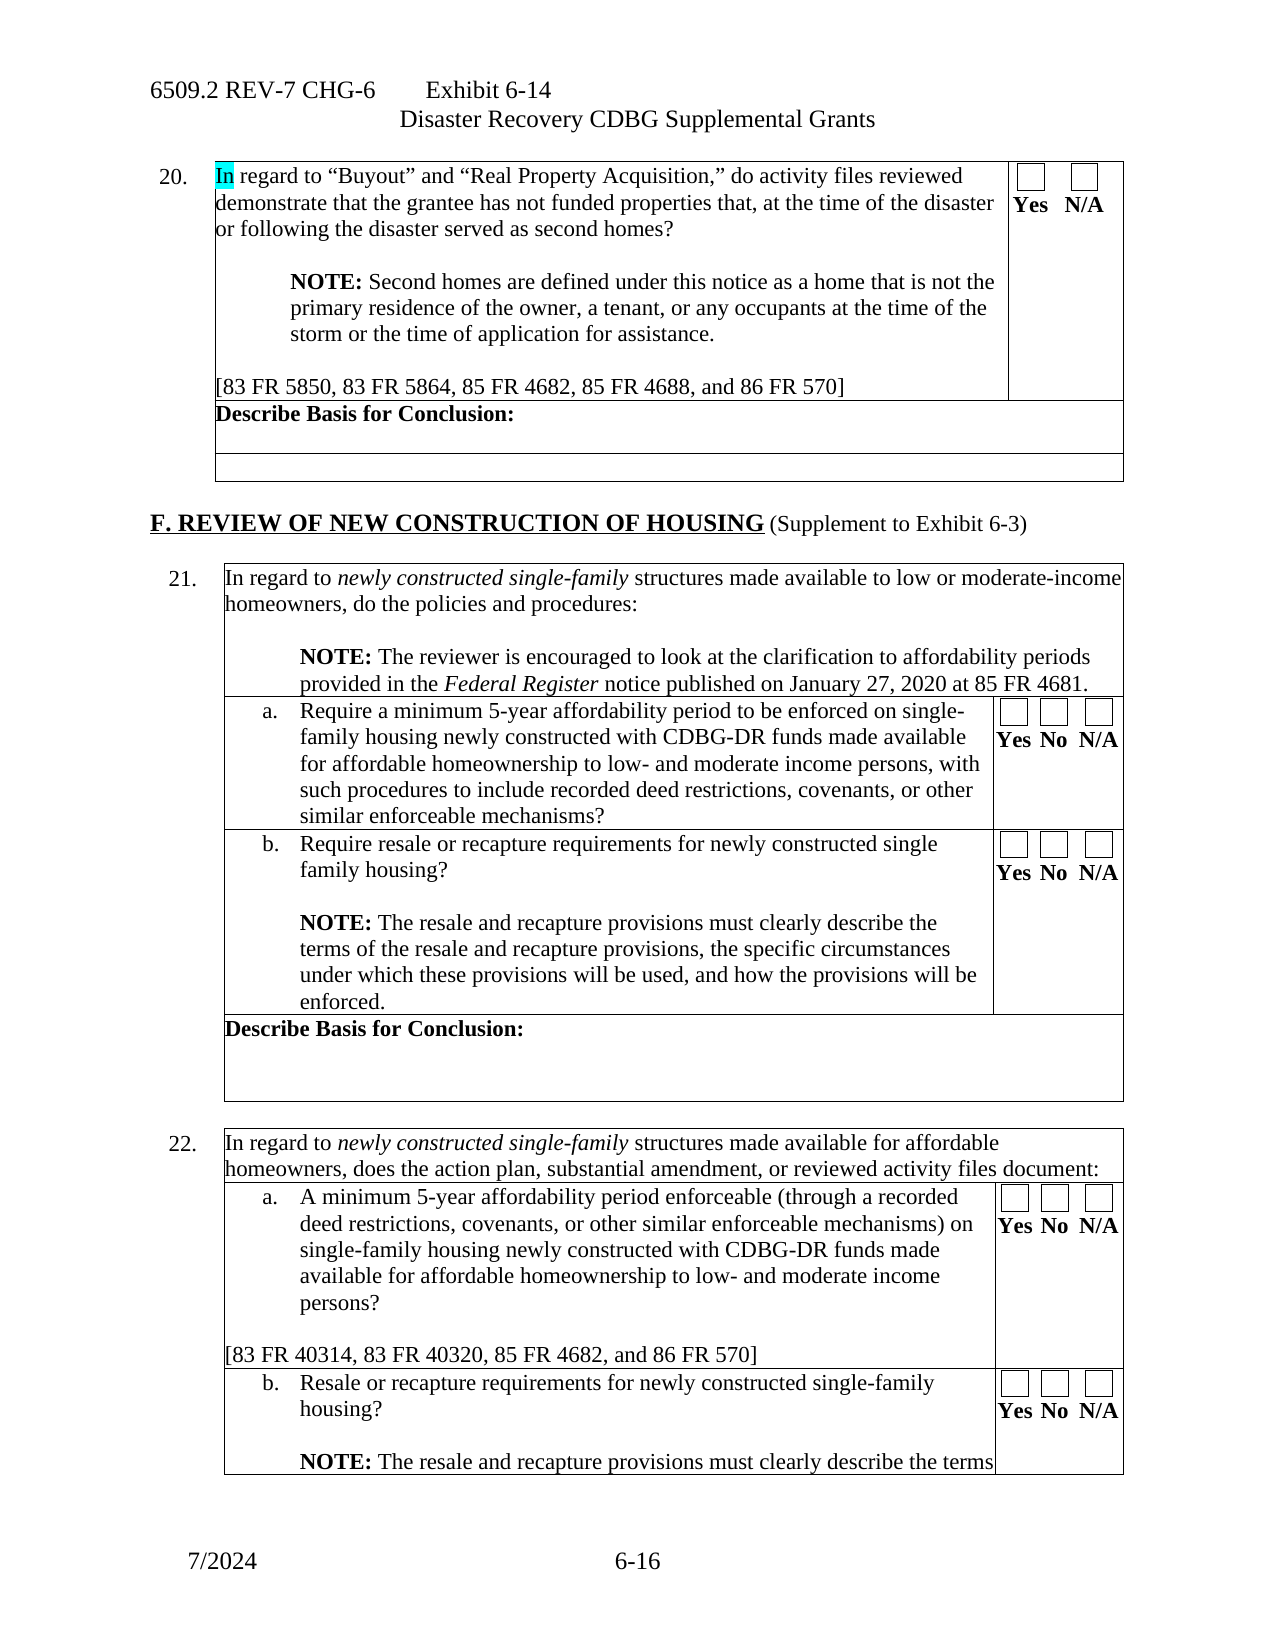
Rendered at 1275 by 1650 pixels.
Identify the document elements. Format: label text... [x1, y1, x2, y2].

table_header In regard to newly constructed single-family structures made available for affordable homeowners, does the action plan, substantial amendment, or reviewed activity files document: [225, 1129, 1123, 1182]
table_header In regard to newly constructed single-family structures made available to low or moderate-income homeowners, do the policies and procedures: NOTE: The reviewer is encouraged to look at the clarification to affordability periods provided in the Federal Register notice published on January 27, 2020 at 85 FR 4681. [225, 564, 1123, 696]
text F. REVIEW OF NEW CONSTRUCTION OF HOUSING (Supplement to Exhibit 6-3) [150, 508, 1125, 537]
table_cell Require a minimum 5-year affordability period to be enforced on single-family housing newly constructed with CDBG-DR funds made available for affordable homeownership to low- and moderate income persons, with such procedures to include recorded deed restrictions, covenants, or other similar enforceable mechanisms? [225, 697, 993, 829]
table_cell Describe Basis for Conclusion: [216, 401, 1123, 453]
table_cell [225, 1369, 995, 1474]
table_cell Describe Basis for Conclusion: [225, 1015, 1123, 1101]
table_cell [996, 1369, 1123, 1474]
table_cell [994, 830, 1123, 1014]
table_header [168, 1128, 224, 1474]
table_cell [996, 1183, 1123, 1368]
table_cell [216, 454, 1123, 481]
table_cell Require resale or recapture requirements for newly constructed single family housing? NOTE: The resale and recapture provisions must clearly describe the terms of the resale and recapture provisions, the specific circumstances under which these provisions will be used, and how the provisions will be enforced. [225, 830, 993, 1014]
table_cell A minimum 5-year affordability period enforceable (through a recorded deed restrictions, covenants, or other similar enforceable mechanisms) on single-family housing newly constructed with CDBG-DR funds made available for affordable homeownership to low- and moderate income persons? [83 FR 40314, 83 FR 40320, 85 FR 4682, and 86 FR 570] [225, 1183, 995, 1368]
table_header In regard to “Buyout” and “Real Property Acquisition,” do activity files reviewed demonstrate that the grantee has not funded properties that, at the time of the disaster or following the disaster served as second homes? NOTE: Second homes are defined under this notice as a home that is not the primary residence of the owner, a tenant, or any occupants at the time of the storm or the time of application for assistance. [83 FR 5850, 83 FR 5864, 85 FR 4682, 85 FR 4688, and 86 FR 570] [216, 162, 1008, 399]
table_header [159, 161, 215, 481]
table_header [168, 563, 224, 1101]
table_header [1009, 162, 1123, 399]
table_cell [994, 697, 1123, 829]
